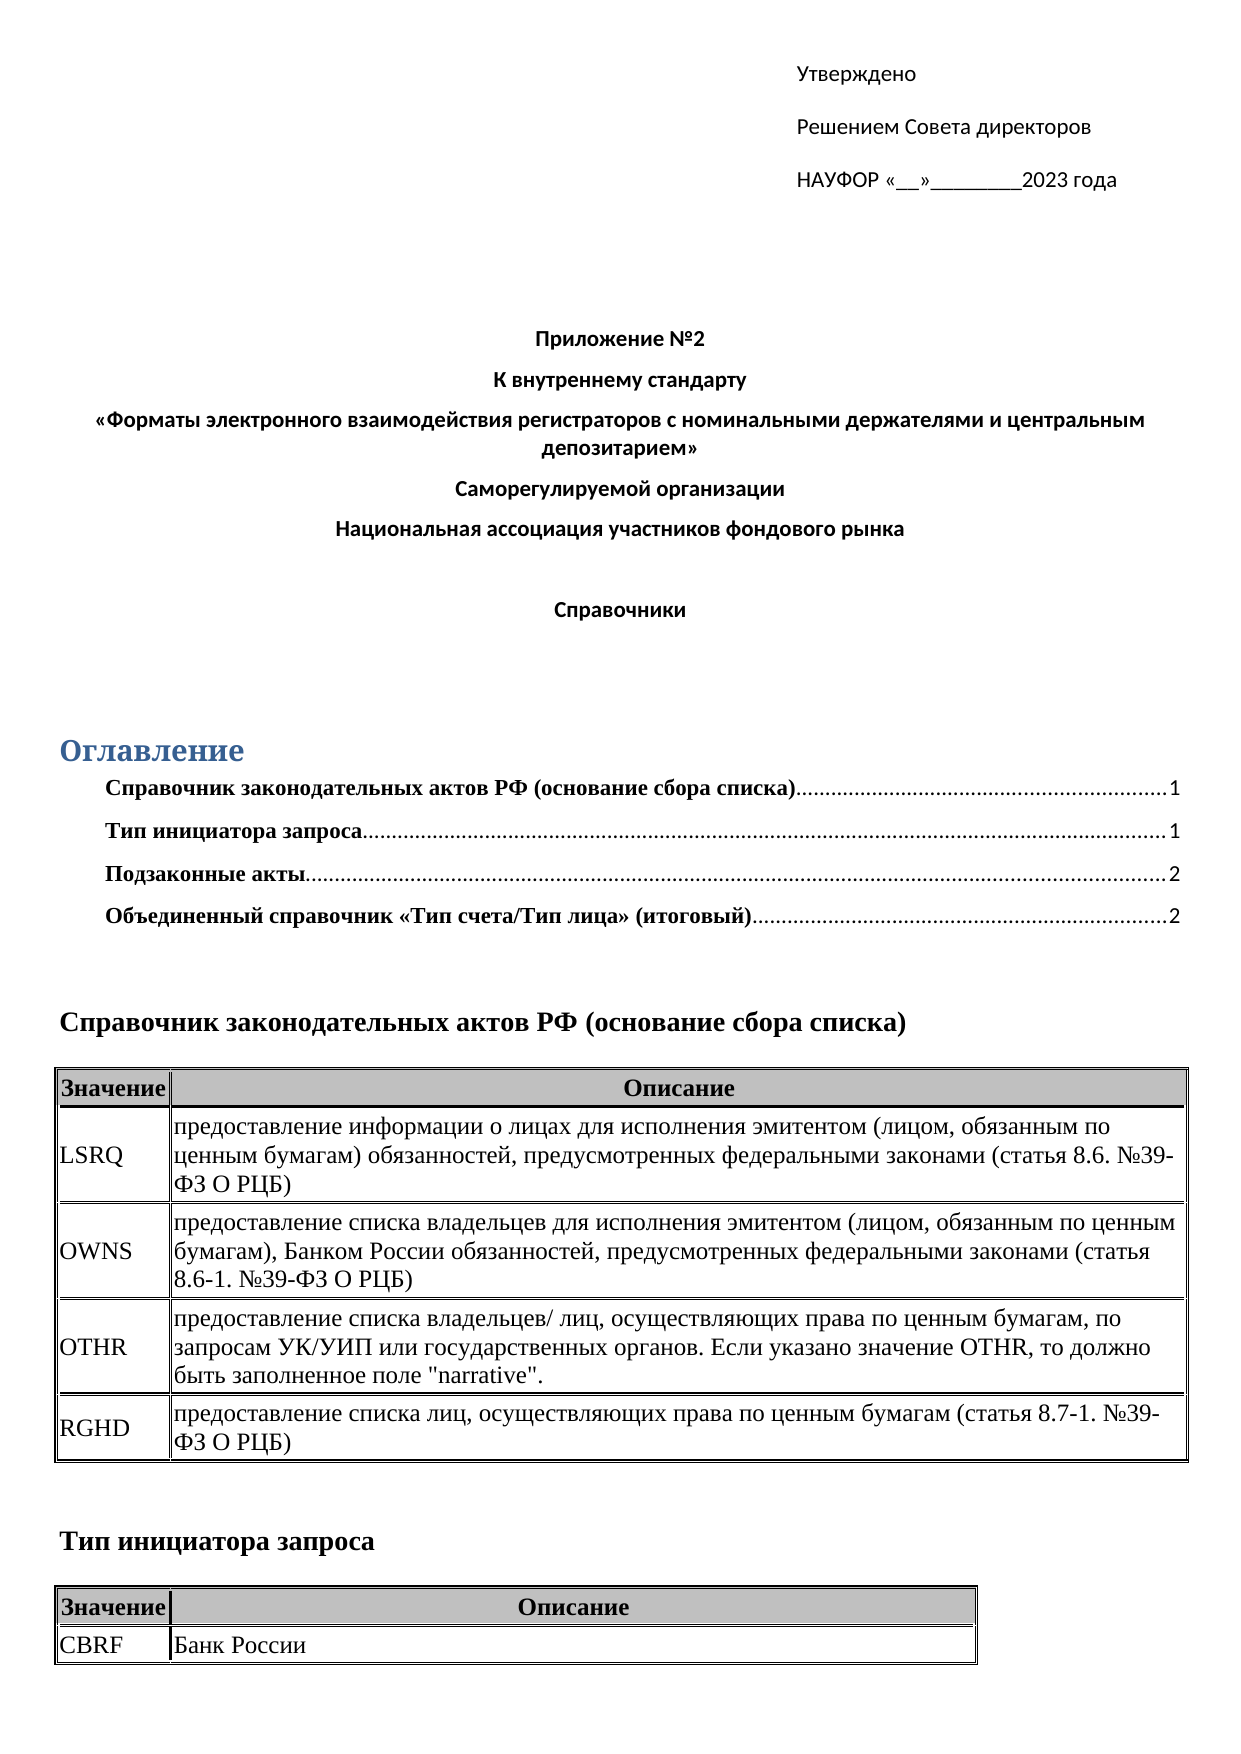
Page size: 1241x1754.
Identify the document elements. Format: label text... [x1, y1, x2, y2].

text Справочники [59, 595, 1181, 623]
text НАУФОР «__»________2023 года [797, 165, 1181, 193]
text Саморегулируемой организации [59, 474, 1181, 502]
table_cell CBRF [58, 1624, 170, 1662]
text Национальная ассоциация участников фондового рынка [59, 514, 1181, 542]
text Утверждено [797, 59, 1181, 87]
text Приложение №2 [59, 324, 1181, 352]
table_cell предоставление списка владельцев/ лиц, осуществляющих права по ценным бумагам, по запросам УК/УИП или государственных органов. Если указано значение OTHR, то должно быть заполненное поле "narrative". [172, 1296, 1186, 1392]
table_cell RGHD [58, 1392, 171, 1459]
text Тип инициатора запроса [59, 1524, 1181, 1556]
table_cell LSRQ [58, 1105, 169, 1201]
table_header Значение [58, 1070, 171, 1105]
table_header Значение [58, 1589, 170, 1623]
table_cell OWNS [56, 1201, 171, 1296]
text Справочник законодательных актов РФ (основание сбора списка) [59, 1005, 1181, 1038]
table_cell предоставление информации о лицах для исполнения эмитентом (лицом, обязанным по ценным бумагам) обязанностей, предусмотренных федеральными законами (статья 8.6. №39-ФЗ О РЦБ) [172, 1105, 1186, 1201]
table_cell OTHR [58, 1296, 169, 1392]
table_cell Банк России [170, 1624, 975, 1662]
table_header Описание [170, 1589, 975, 1623]
text К внутреннему стандарту [59, 365, 1181, 393]
table_header Описание [171, 1070, 1186, 1105]
text Решением Совета директоров [797, 112, 1181, 140]
text «Форматы электронного взаимодействия регистраторов с номинальными держателями и центральным депозитарием» [59, 405, 1181, 461]
table_cell предоставление списка лиц, осуществляющих права по ценным бумагам (статья 8.7-1. №39-ФЗ О РЦБ) [171, 1392, 1186, 1459]
table_cell предоставление списка владельцев для исполнения эмитентом (лицом, обязанным по ценным бумагам), Банком России обязанностей, предусмотренных федеральными законами (статья 8.6-1. №39-ФЗ О РЦБ) [171, 1201, 1187, 1296]
